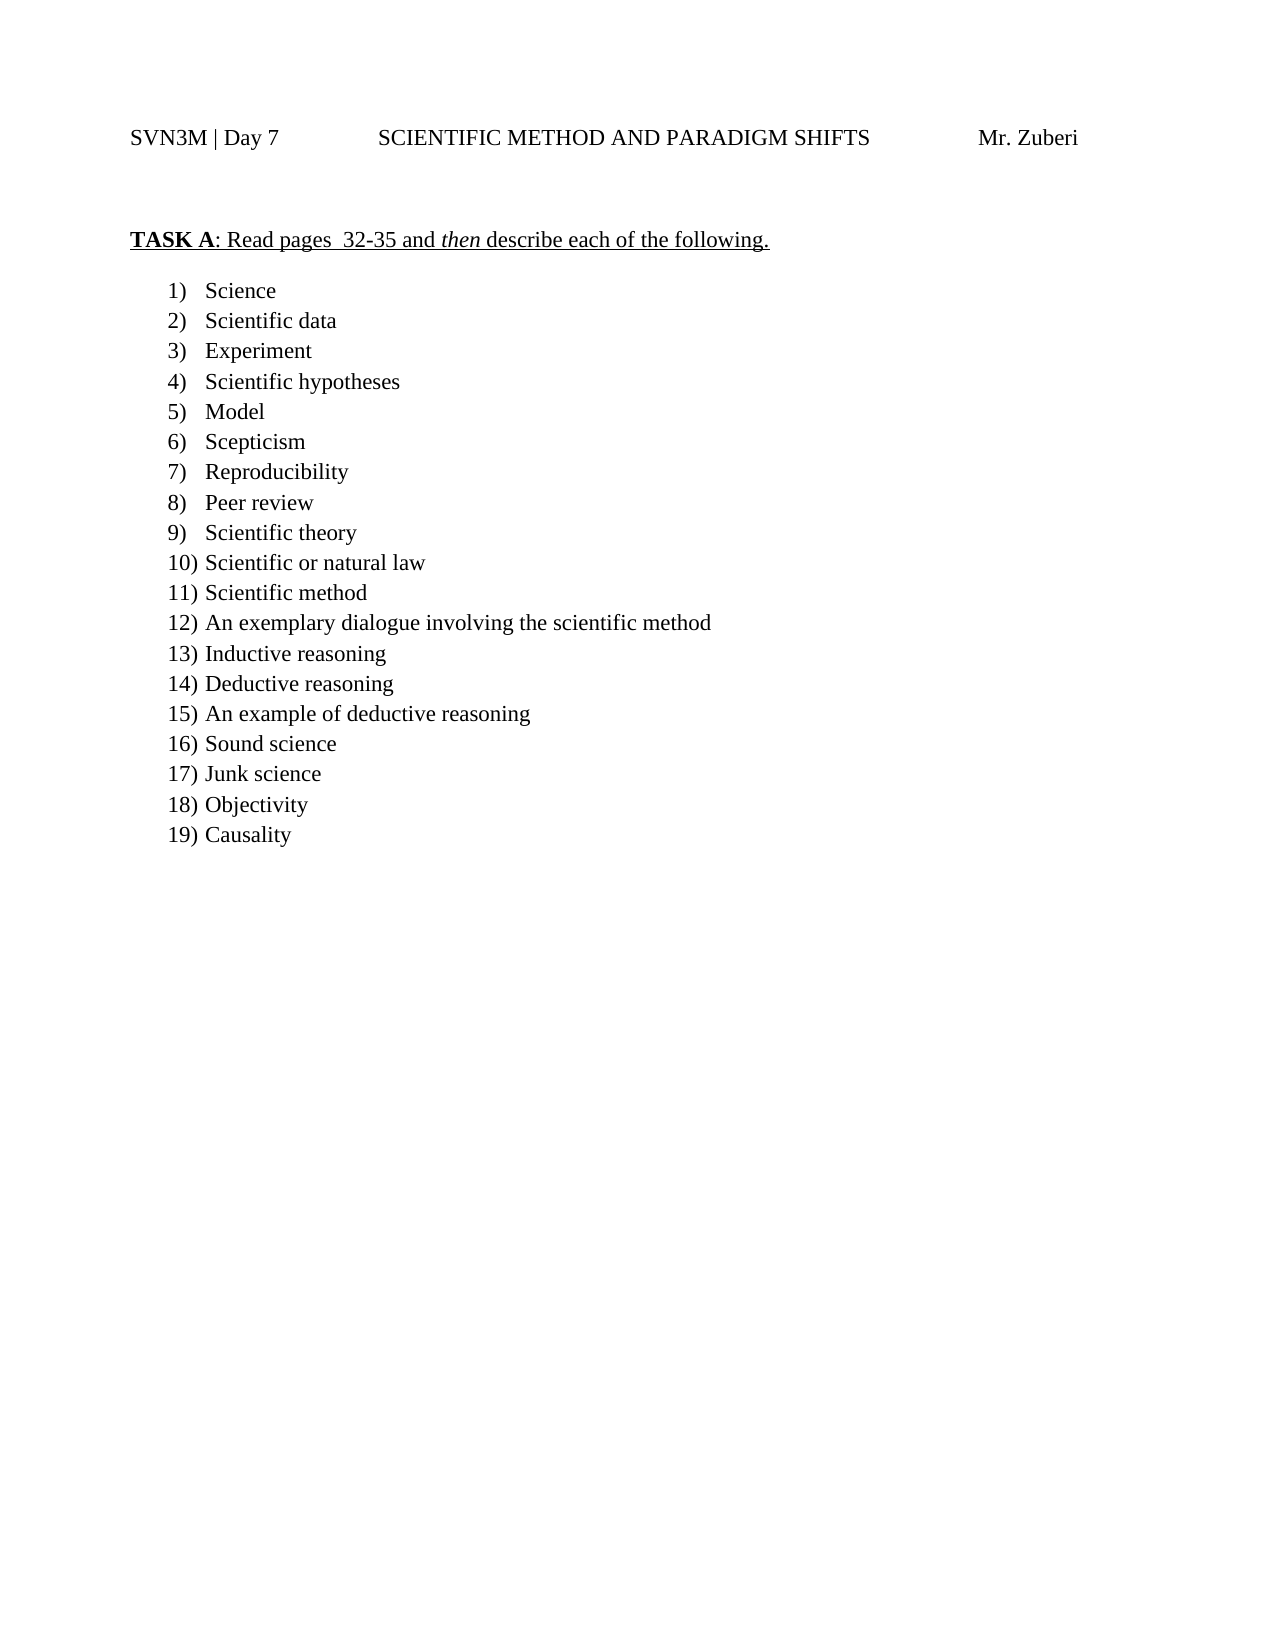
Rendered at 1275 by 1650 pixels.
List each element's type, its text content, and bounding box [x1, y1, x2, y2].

list Scepticism [167, 428, 1163, 454]
list Model [167, 398, 1163, 424]
list Scientific data [167, 307, 1163, 334]
list An exemplary dialogue involving the scientific method [167, 609, 1163, 636]
text SVN3M | Day 7 SCIENTIFIC METHOD AND PARADIGM SHIFTS Mr. Zuberi [130, 124, 1163, 150]
list Scientific theory [167, 519, 1163, 545]
list Experiment [167, 338, 1163, 364]
text TASK A: Read pages 32-35 and then describe each of the following. [130, 226, 1163, 252]
list Reproducibility [167, 458, 1163, 485]
list Scientific or natural law [167, 549, 1163, 575]
list An example of deductive reasoning [167, 700, 1163, 726]
list Sound science [167, 730, 1163, 757]
list Causality [167, 821, 1163, 847]
list Objectivity [167, 791, 1163, 817]
list Science [167, 277, 1163, 303]
list Peer review [167, 489, 1163, 515]
list Scientific method [167, 579, 1163, 606]
list Junk science [167, 761, 1163, 787]
list Deductive reasoning [167, 670, 1163, 696]
list Scientific hypotheses [167, 368, 1163, 394]
list Inductive reasoning [167, 640, 1163, 666]
